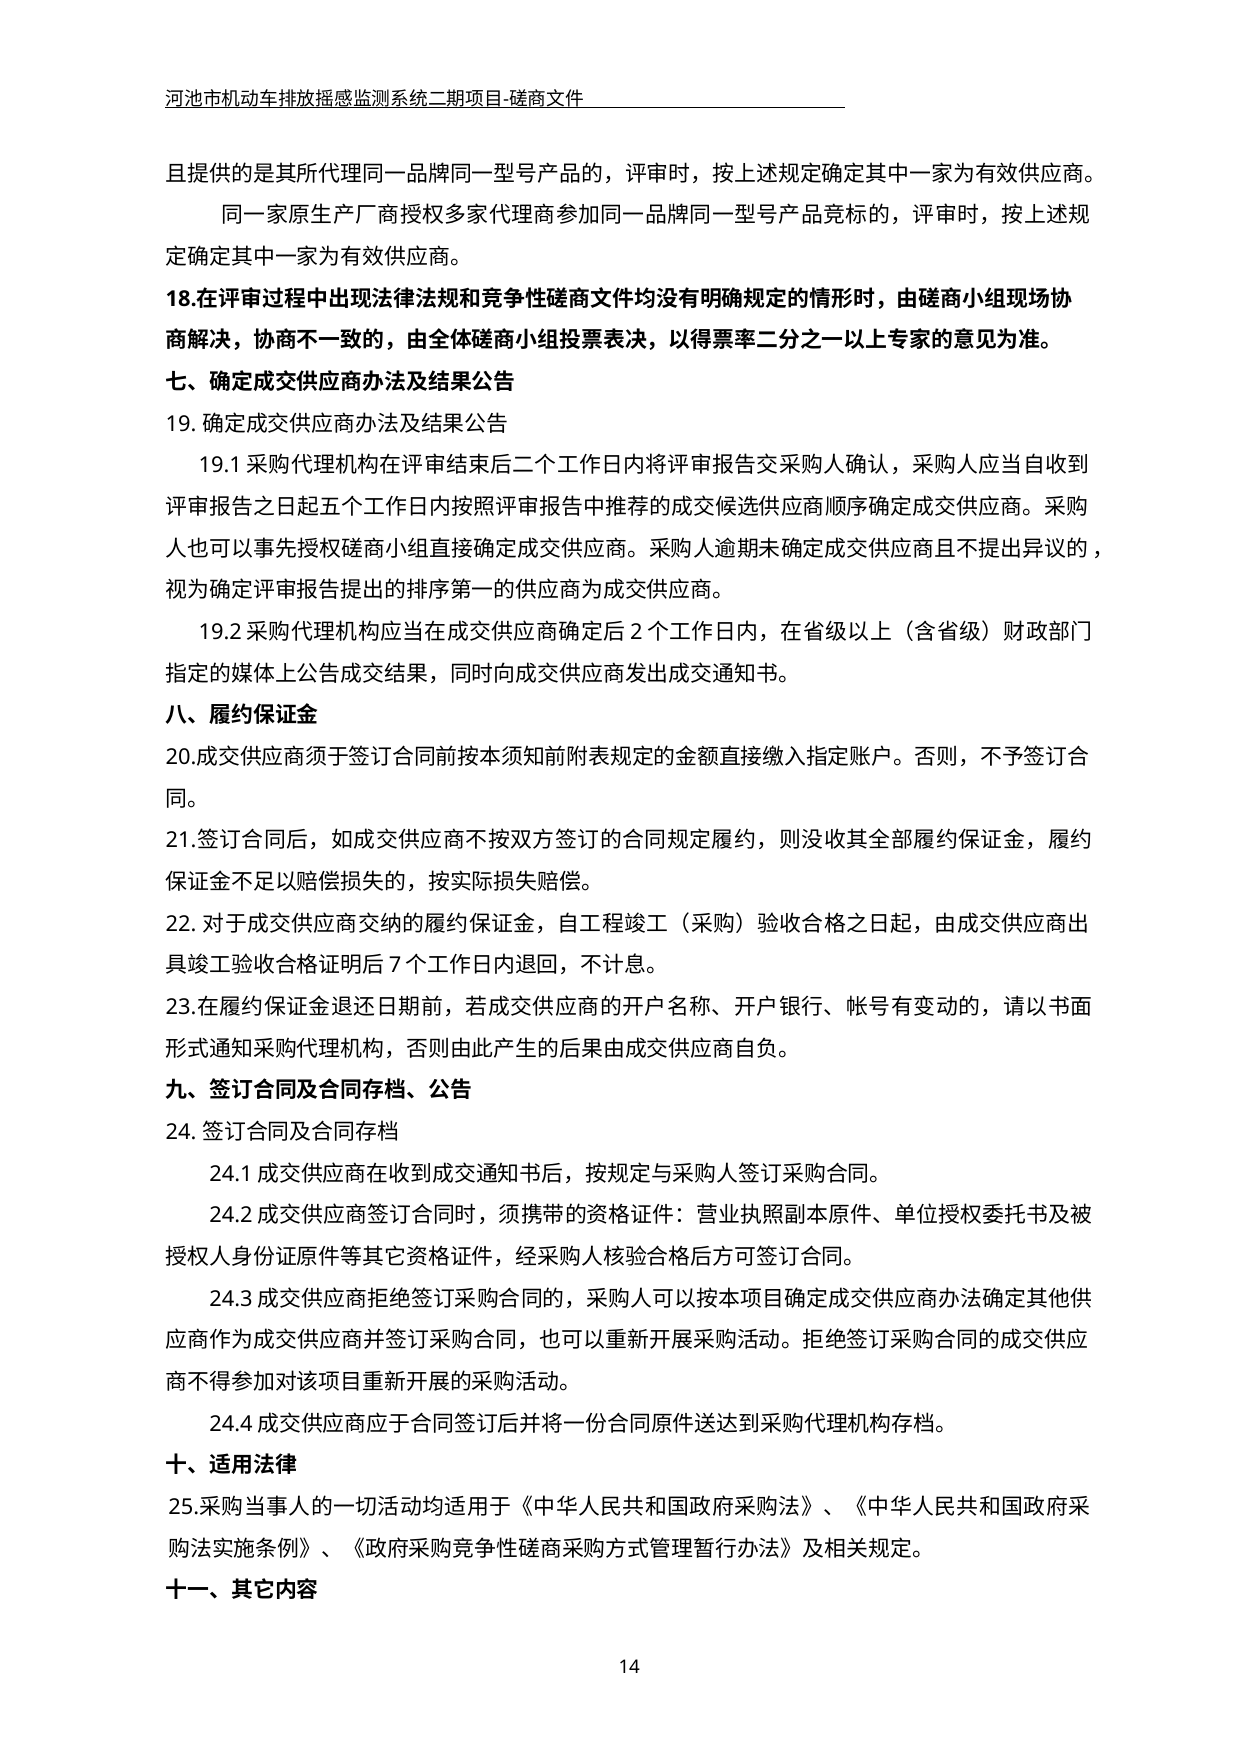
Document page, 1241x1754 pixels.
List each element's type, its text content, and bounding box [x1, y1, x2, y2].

text 24.2成交供应商签订合同时，须携带的资格证件：营业执照副本原件、单位授权委托书及被授权人身份证原件等其它资格证件，经采购人核验合格后方可签订合同。 [165, 1189, 1092, 1273]
text 八、履约保证金 [165, 689, 1092, 731]
text 十、适用法律 [165, 1439, 1092, 1481]
text 20.成交供应商须于签订合同前按本须知前附表规定的金额直接缴入指定账户。否则，不予签订合同。 [165, 731, 1092, 814]
text 24.3成交供应商拒绝签订采购合同的，采购人可以按本项目确定成交供应商办法确定其他供应商作为成交供应商并签订采购合同，也可以重新开展采购活动。拒绝签订采购合同的成交供应商不得参加对该项目重新开展的采购活动。 [165, 1273, 1092, 1398]
text 24.4成交供应商应于合同签订后并将一份合同原件送达到采购代理机构存档。 [165, 1398, 1092, 1439]
text 九、签订合同及合同存档、公告 [165, 1064, 1092, 1106]
text 18.在评审过程中出现法律法规和竞争性磋商文件均没有明确规定的情形时，由磋商小组现场协商解决，协商不一致的，由全体磋商小组投票表决，以得票率二分之一以上专家的意见为准。 [165, 273, 1092, 356]
text 七、确定成交供应商办法及结果公告 [165, 356, 1092, 398]
text 22. 对于成交供应商交纳的履约保证金，自工程竣工（采购）验收合格之日起，由成交供应商出具竣工验收合格证明后7个工作日内退回，不计息。 [165, 898, 1092, 981]
text 21.签订合同后，如成交供应商不按双方签订的合同规定履约，则没收其全部履约保证金，履约保证金不足以赔偿损失的，按实际损失赔偿。 [165, 814, 1092, 898]
text 19.2采购代理机构应当在成交供应商确定后2个工作日内，在省级以上（含省级）财政部门指定的媒体上公告成交结果，同时向成交供应商发出成交通知书。 [165, 606, 1092, 689]
text 19.1采购代理机构在评审结束后二个工作日内将评审报告交采购人确认，采购人应当自收到评审报告之日起五个工作日内按照评审报告中推荐的成交候选供应商顺序确定成交供应商。采购人也可以事先授权磋商小组直接确定成交供应商。采购人逾期未确定成交供应商且不提出异议的，视为确定评审报告提出的排序第一的供应商为成交供应商。 [165, 439, 1092, 606]
text 24.1成交供应商在收到成交通知书后，按规定与采购人签订采购合同。 [165, 1148, 1092, 1189]
text 19. 确定成交供应商办法及结果公告 [165, 398, 1092, 439]
text 23.在履约保证金退还日期前，若成交供应商的开户名称、开户银行、帐号有变动的，请以书面形式通知采购代理机构，否则由此产生的后果由成交供应商自负。 [165, 981, 1092, 1064]
text 25.采购当事人的一切活动均适用于《中华人民共和国政府采购法》、《中华人民共和国政府采购法实施条例》、《政府采购竞争性磋商采购方式管理暂行办法》及相关规定。 [168, 1481, 1092, 1564]
text 同一家原生产厂商授权多家代理商参加同一品牌同一型号产品竞标的，评审时，按上述规定确定其中一家为有效供应商。 [165, 189, 1092, 273]
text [165, 148, 1092, 189]
text 24. 签订合同及合同存档 [165, 1106, 1092, 1148]
text 十一、其它内容 [165, 1564, 1092, 1606]
